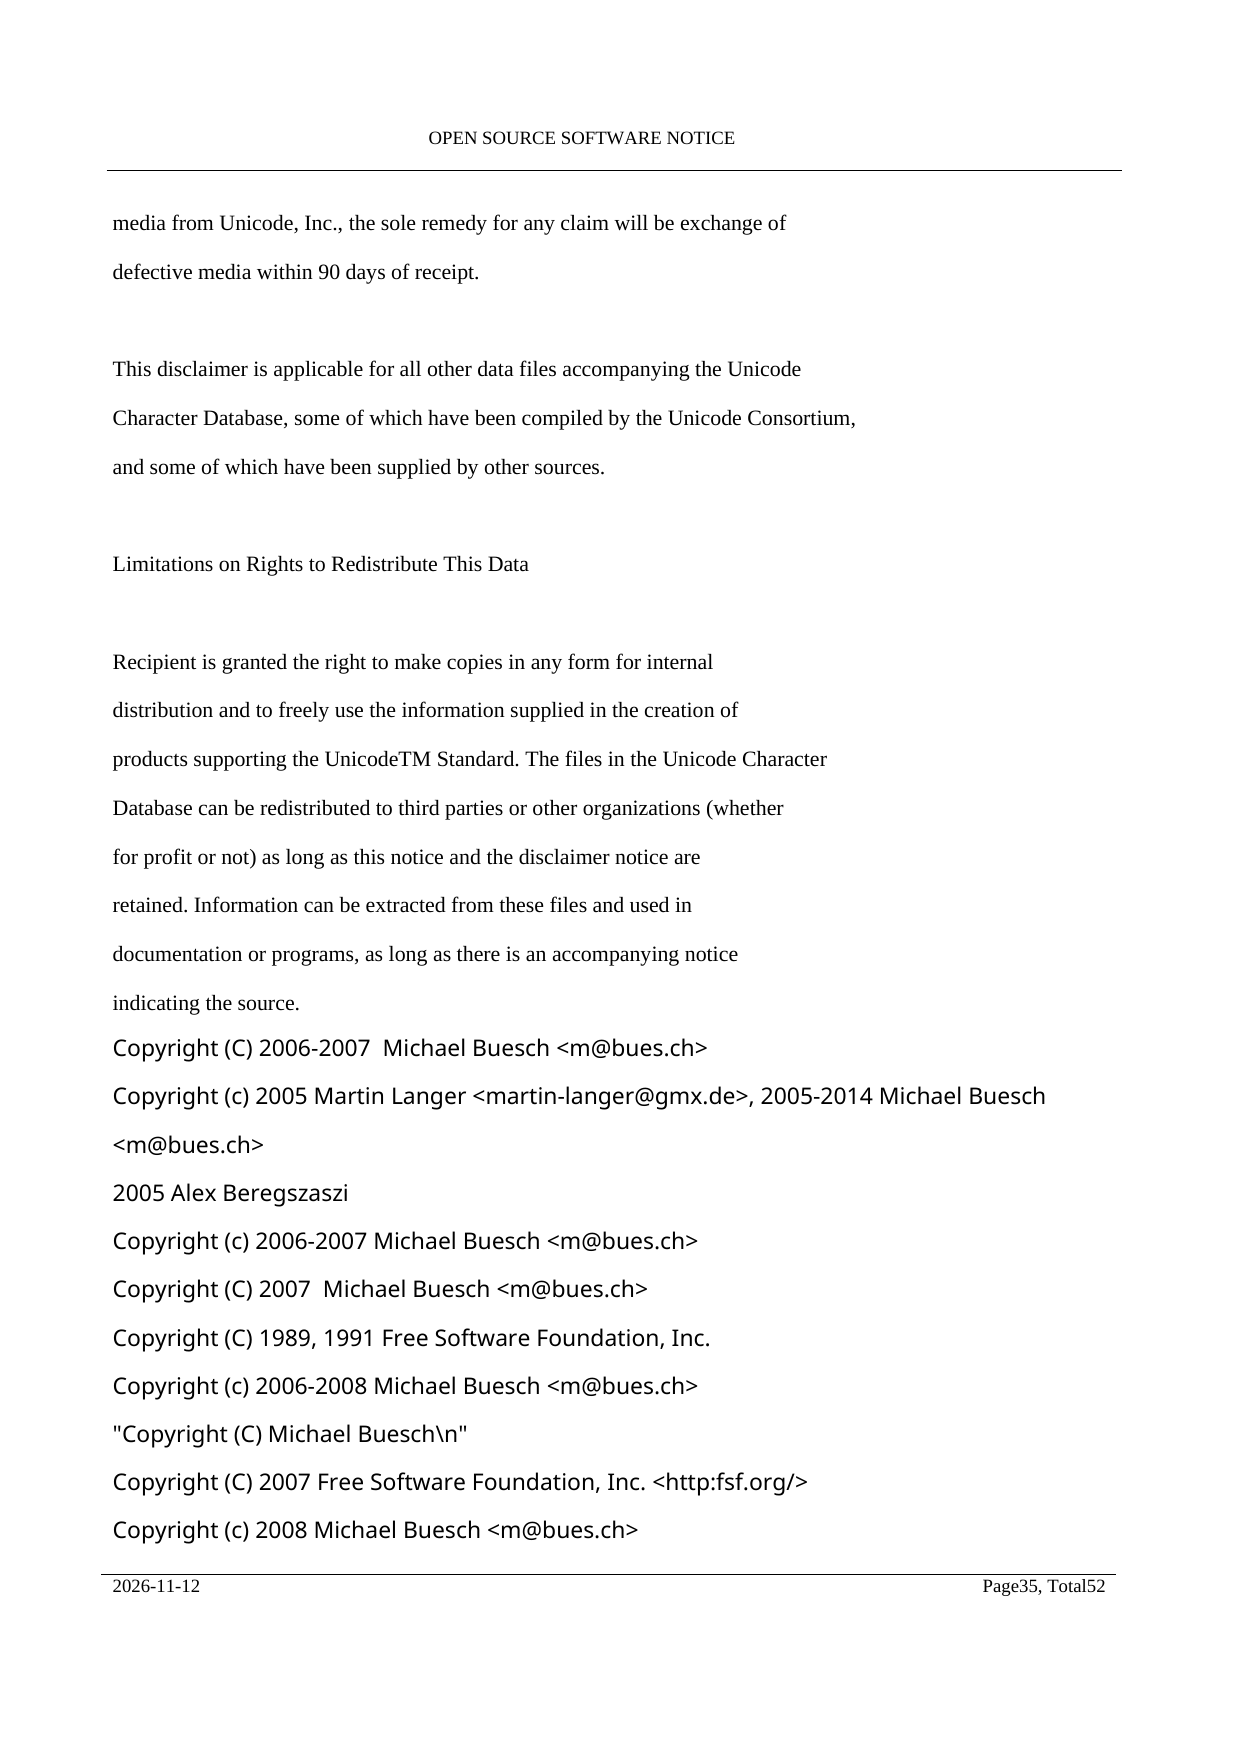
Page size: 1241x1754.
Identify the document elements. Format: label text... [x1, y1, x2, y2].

text Copyright (c) 2006-2007 Michael Buesch <m@bues.ch> [112, 1224, 1128, 1257]
text Copyright (C) 1989, 1991 Free Software Foundation, Inc. [112, 1321, 1128, 1353]
text Copyright (C) 2007 Michael Buesch <m@bues.ch> [112, 1273, 1128, 1305]
text Copyright (C) 2006-2007 Michael Buesch <m@bues.ch> [112, 1031, 1128, 1064]
text Copyright (c) 2008 Michael Buesch <m@bues.ch> [112, 1513, 1128, 1546]
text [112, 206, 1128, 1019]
text Copyright (c) 2005 Martin Langer <martin-langer@gmx.de>, 2005-2014 Michael Buesch <m@bues.ch> [112, 1079, 1128, 1161]
text Copyright (C) 2007 Free Software Foundation, Inc. <http:fsf.org/> [112, 1465, 1128, 1498]
text "Copyright (C) Michael Buesch\n" [112, 1417, 1128, 1449]
text Copyright (c) 2006-2008 Michael Buesch <m@bues.ch> [112, 1369, 1128, 1401]
text 2005 Alex Beregszaszi [112, 1176, 1128, 1209]
